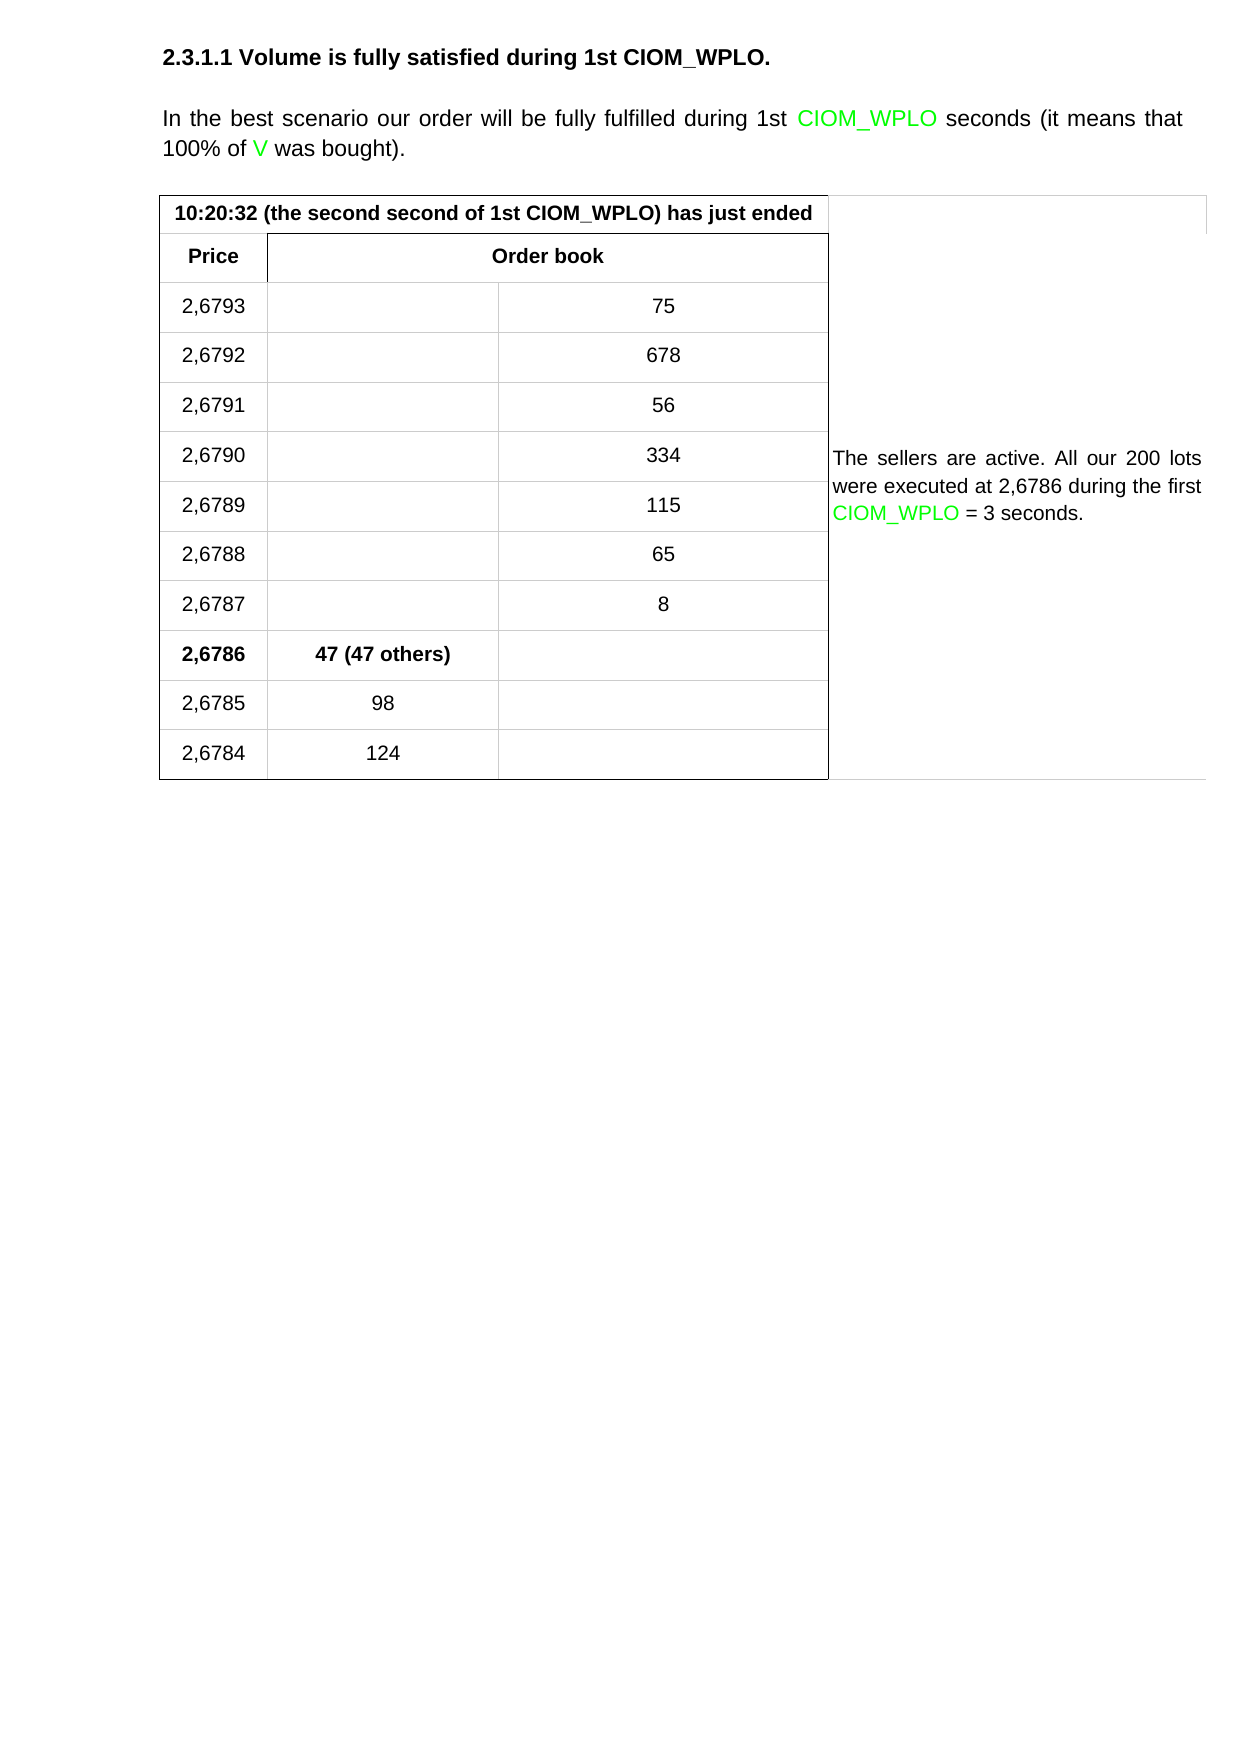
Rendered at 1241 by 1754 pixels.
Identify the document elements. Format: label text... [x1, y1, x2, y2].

table_cell [268, 383, 498, 431]
table_cell [499, 730, 828, 779]
table_cell 2,6792 [160, 333, 267, 382]
table_cell 8 [499, 581, 828, 630]
table_cell Price [160, 234, 267, 282]
text In the best scenario our order will be fully fulfilled during 1st CIOM_WPLO seconds (it means that 100% of V was bought). [162, 105, 1183, 161]
table_header The sellers are active. All our 200 lots were executed at 2,6786 during the first CIOM_WPLO = 3 seconds. [829, 196, 1206, 779]
table_cell 56 [499, 383, 828, 431]
table_cell 2,6793 [160, 283, 267, 332]
table_cell 334 [499, 432, 828, 481]
table_cell 75 [499, 283, 828, 332]
table_cell 124 [268, 730, 498, 779]
table_cell 2,6785 [160, 681, 267, 729]
table_cell 2,6786 [160, 631, 267, 680]
table_cell [268, 532, 498, 580]
table_cell 2,6790 [160, 432, 267, 481]
table_cell 2,6788 [160, 532, 267, 580]
table_cell 2,6784 [160, 730, 267, 779]
table_cell [268, 432, 498, 481]
table_cell [268, 581, 498, 630]
table_cell 2,6791 [160, 383, 267, 431]
table_cell [268, 283, 498, 332]
table_cell [499, 681, 828, 729]
table_cell 678 [499, 333, 828, 382]
table_cell Order book [268, 234, 828, 282]
text 2.3.1.1 Volume is fully satisfied during 1st CIOM_WPLO. [162, 44, 1183, 71]
table_cell [268, 482, 498, 531]
table_cell 115 [499, 482, 828, 531]
table_cell [499, 631, 828, 680]
table_cell 65 [499, 532, 828, 580]
table_cell [268, 333, 498, 382]
table_cell 98 [268, 681, 498, 729]
table_cell 47 (47 others) [268, 631, 498, 680]
table_cell 2,6787 [160, 581, 267, 630]
table_cell 2,6789 [160, 482, 267, 531]
table_header 10:20:32 (the second second of 1st CIOM_WPLO) has just ended [160, 196, 828, 232]
